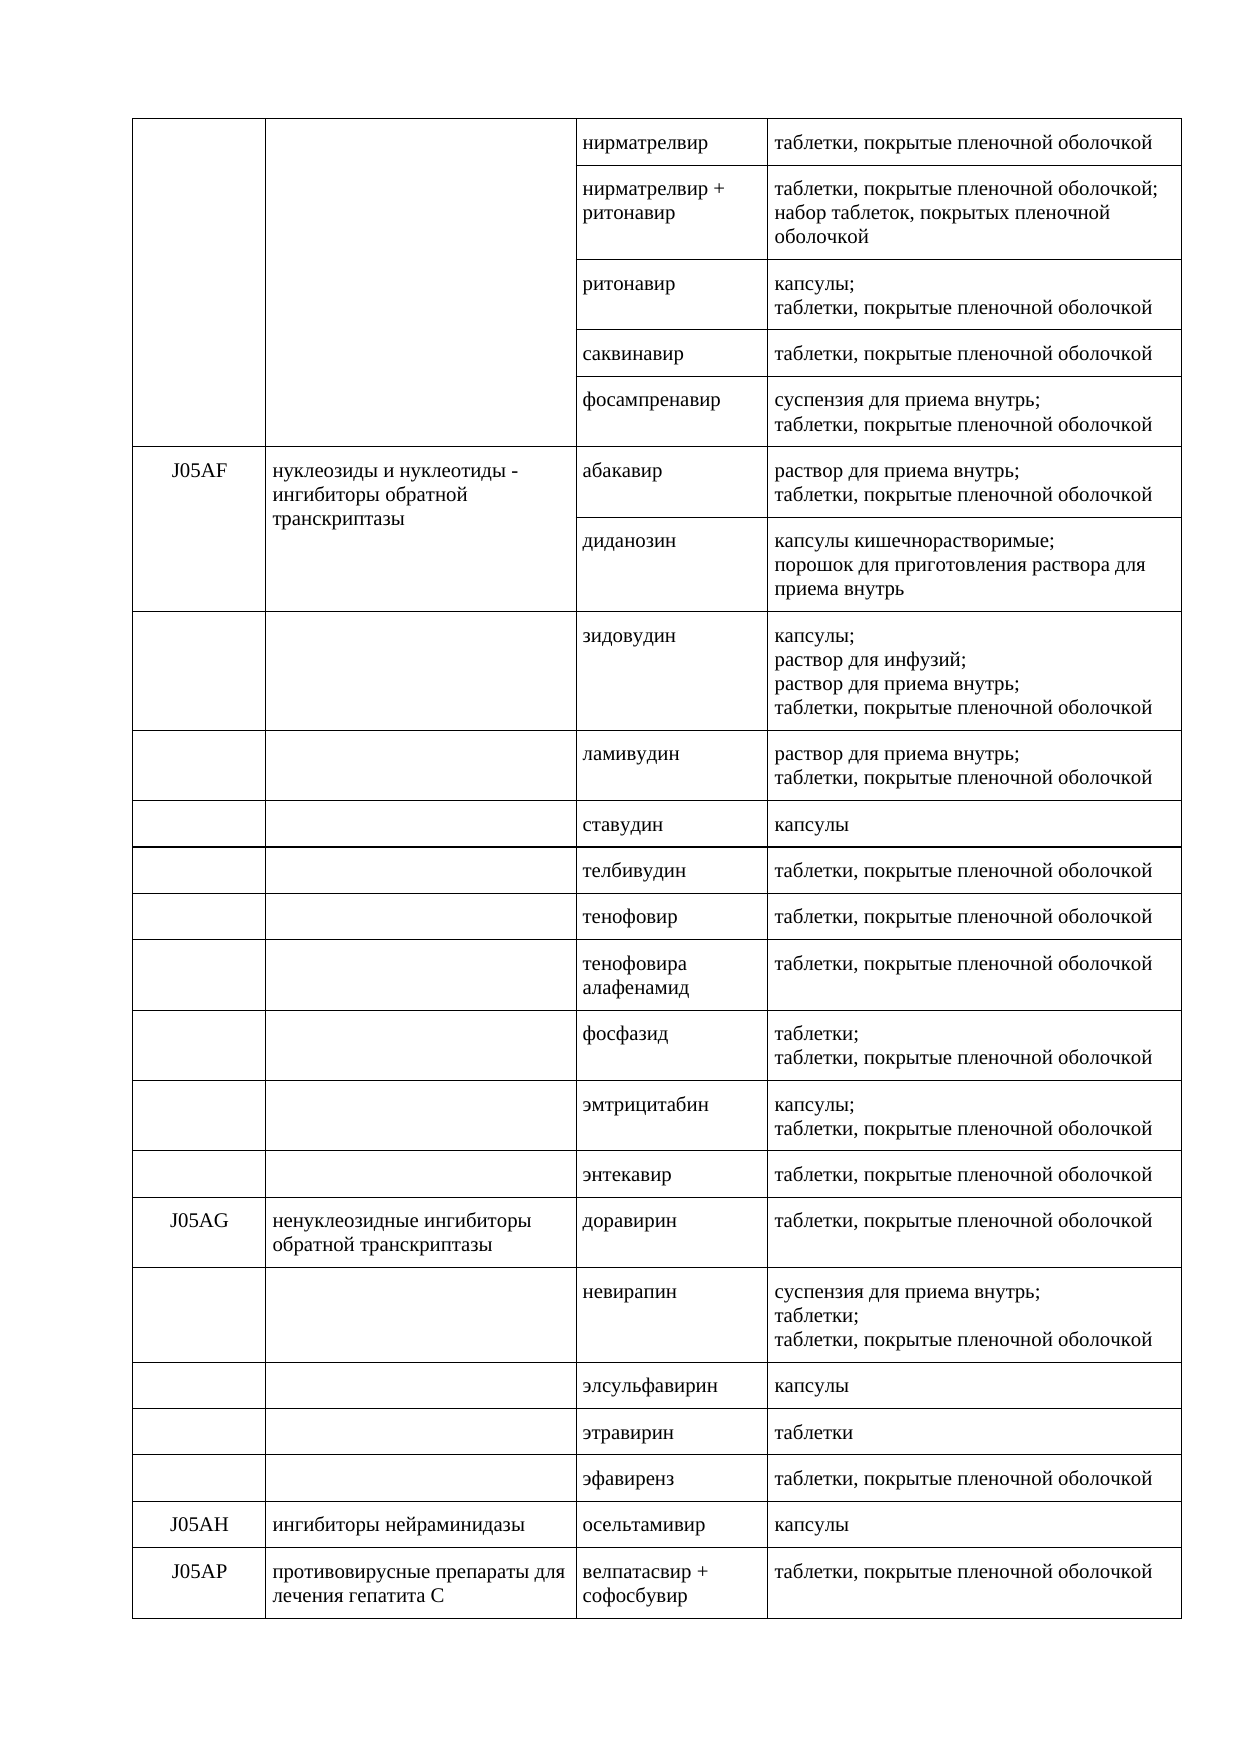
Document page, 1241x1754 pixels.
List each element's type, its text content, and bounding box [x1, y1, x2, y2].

table_cell тенофовир [577, 894, 767, 939]
table_cell фосфазид [577, 1011, 767, 1080]
table_cell ингибиторы нейраминидазы [266, 1502, 576, 1547]
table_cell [768, 119, 1181, 164]
table_cell таблетки, покрытые пленочной оболочкой [768, 1198, 1181, 1267]
table_cell таблетки; таблетки, покрытые пленочной оболочкой [768, 1011, 1181, 1080]
table_cell [266, 1409, 576, 1454]
table_cell [133, 848, 265, 893]
table_cell капсулы; таблетки, покрытые пленочной оболочкой [768, 260, 1181, 329]
table_cell [133, 894, 265, 939]
table_cell раствор для приема внутрь; таблетки, покрытые пленочной оболочкой [768, 731, 1181, 800]
table_cell [266, 940, 576, 1009]
table_cell [266, 1011, 576, 1080]
table_cell [133, 1455, 265, 1501]
table_cell [266, 1081, 576, 1150]
table_cell J05AP [133, 1548, 265, 1617]
table_cell таблетки, покрытые пленочной оболочкой; набор таблеток, покрытых пленочной оболочкой [768, 166, 1181, 259]
table_cell ставудин [577, 801, 767, 846]
table_cell [133, 1151, 265, 1197]
table_cell таблетки [768, 1409, 1181, 1454]
table_cell тенофовира алафенамид [577, 940, 767, 1009]
table_cell диданозин [577, 518, 767, 611]
table_cell [133, 801, 265, 846]
table_cell J05AF [133, 447, 265, 611]
table_cell фосампренавир [577, 377, 767, 446]
table_cell нирматрелвир + ритонавир [577, 166, 767, 259]
table_cell суспензия для приема внутрь; таблетки, покрытые пленочной оболочкой [768, 377, 1181, 446]
table_cell велпатасвир + софосбувир [577, 1548, 767, 1617]
table_cell капсулы [768, 801, 1181, 846]
table_cell [133, 940, 265, 1009]
table_cell энтекавир [577, 1151, 767, 1197]
table_cell [133, 612, 265, 729]
table_cell [266, 1151, 576, 1197]
table_cell невирапин [577, 1268, 767, 1362]
table_cell [133, 1409, 265, 1454]
table_cell доравирин [577, 1198, 767, 1267]
table_cell ламивудин [577, 731, 767, 800]
table_cell [266, 801, 576, 846]
table_cell ритонавир [577, 260, 767, 329]
table_cell раствор для приема внутрь; таблетки, покрытые пленочной оболочкой [768, 447, 1181, 517]
table_cell элсульфавирин [577, 1363, 767, 1408]
table_cell [133, 1011, 265, 1080]
table_cell капсулы; раствор для инфузий; раствор для приема внутрь; таблетки, покрытые пленочной оболочкой [768, 612, 1181, 729]
table_cell противовирусные препараты для лечения гепатита C [266, 1548, 576, 1617]
table_cell телбивудин [577, 848, 767, 893]
table_cell суспензия для приема внутрь; таблетки; таблетки, покрытые пленочной оболочкой [768, 1268, 1181, 1362]
table_cell [266, 731, 576, 800]
table_cell зидовудин [577, 612, 767, 729]
table_cell таблетки, покрытые пленочной оболочкой [768, 330, 1181, 376]
table_cell таблетки, покрытые пленочной оболочкой [768, 848, 1181, 893]
table_cell осельтамивир [577, 1502, 767, 1547]
table_cell [133, 731, 265, 800]
table_cell эфавиренз [577, 1455, 767, 1501]
table_cell [266, 1363, 576, 1408]
table_cell эмтрицитабин [577, 1081, 767, 1150]
table_cell капсулы кишечнорастворимые; порошок для приготовления раствора для приема внутрь [768, 518, 1181, 611]
table_cell абакавир [577, 447, 767, 517]
table_cell нирматрелвир [577, 119, 767, 164]
table_cell таблетки, покрытые пленочной оболочкой [768, 1548, 1181, 1617]
table_cell [266, 894, 576, 939]
table_cell капсулы [768, 1363, 1181, 1408]
table_cell [266, 612, 576, 729]
table_cell [266, 1455, 576, 1501]
table_cell капсулы [768, 1502, 1181, 1547]
table_cell таблетки, покрытые пленочной оболочкой [768, 1151, 1181, 1197]
table_cell J05AH [133, 1502, 265, 1547]
table_cell [133, 1081, 265, 1150]
table_cell нуклеозиды и нуклеотиды - ингибиторы обратной транскриптазы [266, 447, 576, 611]
table_cell таблетки, покрытые пленочной оболочкой [768, 940, 1181, 1009]
table_cell ненуклеозидные ингибиторы обратной транскриптазы [266, 1198, 576, 1267]
table_cell саквинавир [577, 330, 767, 376]
table_cell [133, 1268, 265, 1362]
table_cell [266, 1268, 576, 1362]
table_cell этравирин [577, 1409, 767, 1454]
table_cell капсулы; таблетки, покрытые пленочной оболочкой [768, 1081, 1181, 1150]
table_cell [266, 848, 576, 893]
table_cell [133, 1363, 265, 1408]
table_cell J05AG [133, 1198, 265, 1267]
table_cell таблетки, покрытые пленочной оболочкой [768, 1455, 1181, 1501]
table_cell таблетки, покрытые пленочной оболочкой [768, 894, 1181, 939]
